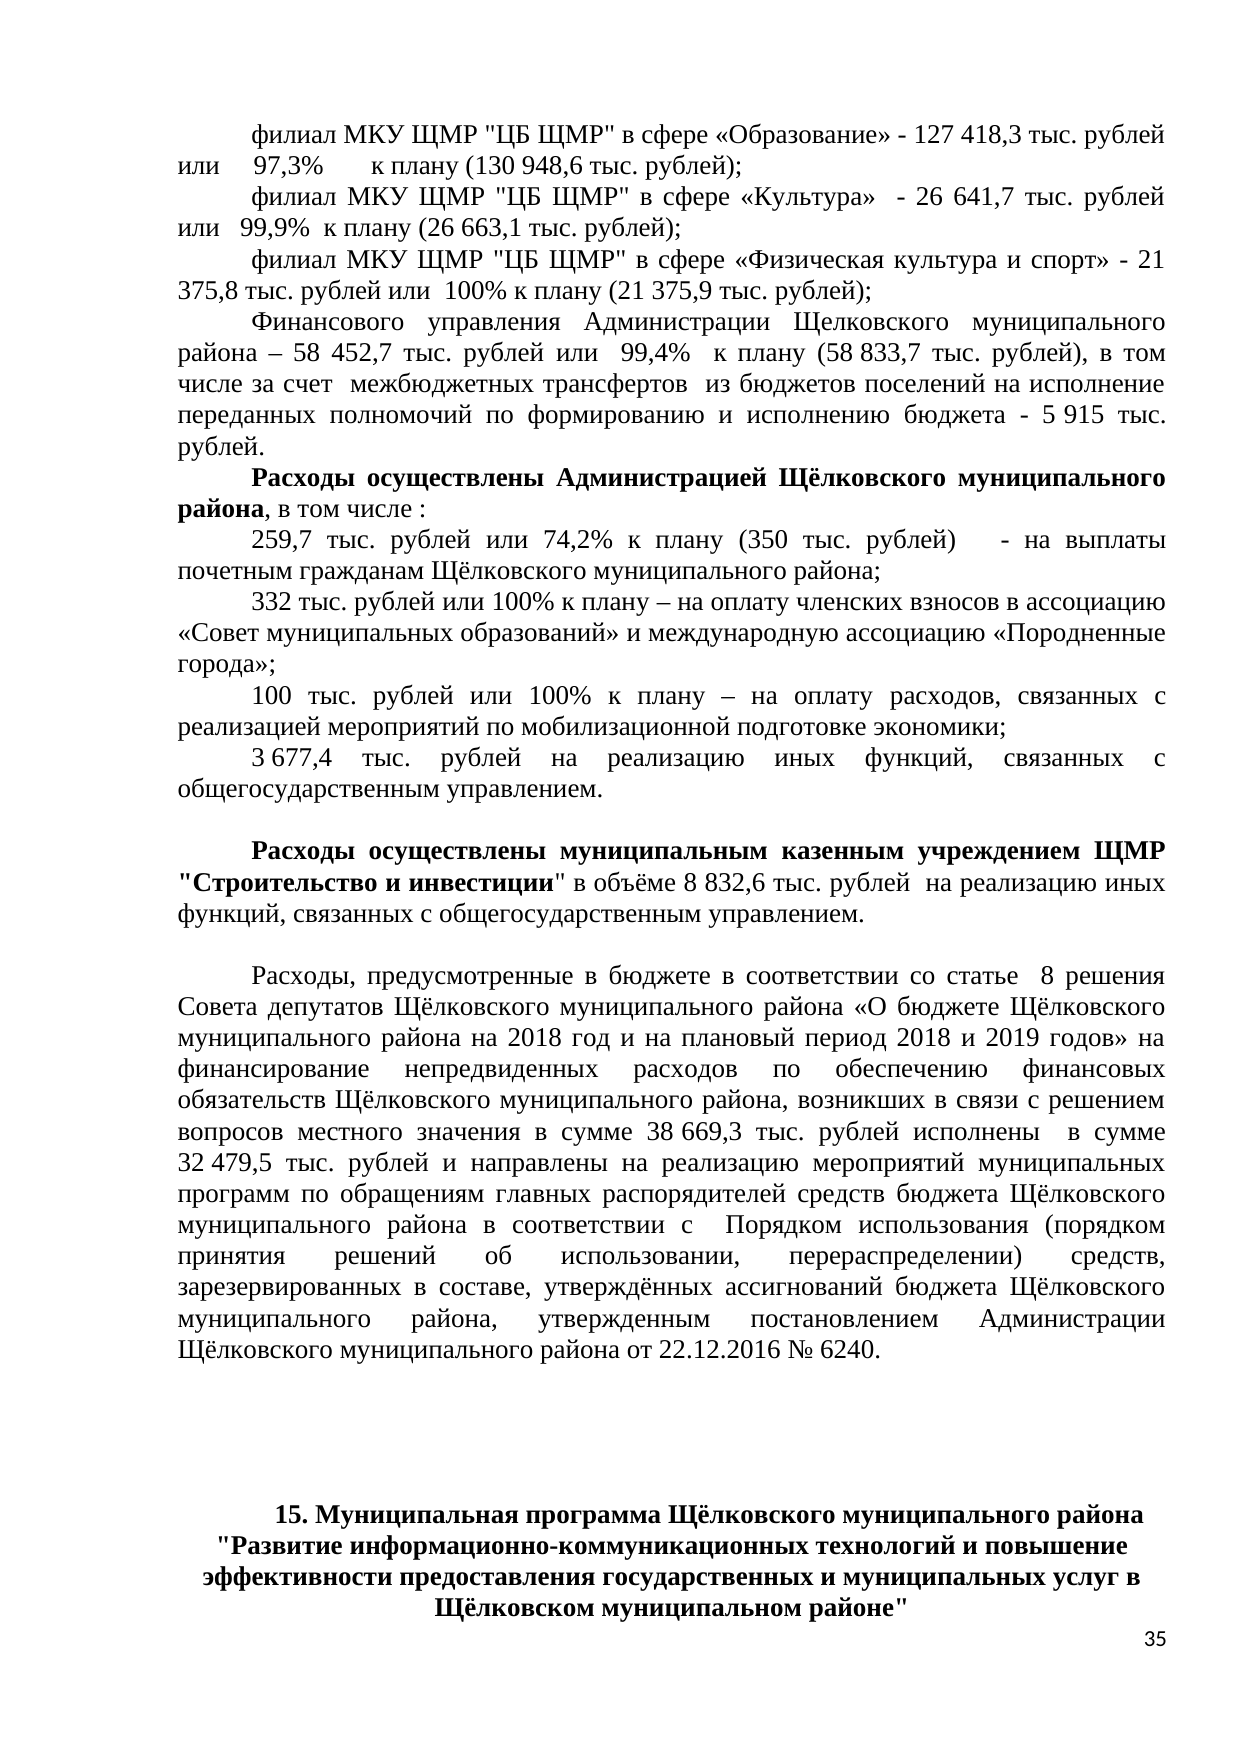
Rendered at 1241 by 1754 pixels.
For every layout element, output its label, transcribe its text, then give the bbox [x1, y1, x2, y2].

text филиал МКУ ЩМР "ЦБ ЩМР" в сфере «Образование» - 127 418,3 тыс. рублей или 97,3% к плану (130 948,6 тыс. рублей); [177, 118, 1167, 180]
text Расходы, предусмотренные в бюджете в соответствии со статье 8 решения Совета депутатов Щёлковского муниципального района «О бюджете Щёлковского муниципального района на 2018 год и на плановый период 2018 и 2019 годов» на финансирование непредвиденных расходов по обеспечению финансовых обязательств Щёлковского муниципального района, возникших в связи с решением вопросов местного значения в сумме 38 669,3 тыс. рублей исполнены в сумме 32 479,5 тыс. рублей и направлены на реализацию мероприятий муниципальных программ по обращениям главных распорядителей средств бюджета Щёлковского муниципального района в соответствии с Порядком использования (порядком принятия решений об использовании, перераспределении) средств, зарезервированных в составе, утверждённых ассигнований бюджета Щёлковского муниципального района, утвержденным постановлением Администрации Щёлковского муниципального района от 22.12.2016 № 6240. [177, 959, 1167, 1364]
text 15. Муниципальная программа Щёлковского муниципального района "Развитие информационно-коммуникационных технологий и повышение эффективности предоставления государственных и муниципальных услуг в Щёлковском муниципальном районе" [177, 1498, 1167, 1623]
text филиал МКУ ЩМР "ЦБ ЩМР" в сфере «Культура» - 26 641,7 тыс. рублей или 99,9% к плану (26 663,1 тыс. рублей); [177, 180, 1167, 243]
text 332 тыс. рублей или 100% к плану – на оплату членских взносов в ассоциацию «Совет муниципальных образований» и международную ассоциацию «Породненные города»; [177, 585, 1167, 679]
text филиал МКУ ЩМР "ЦБ ЩМР" в сфере «Физическая культура и спорт» - 21 375,8 тыс. рублей или 100% к плану (21 375,9 тыс. рублей); [177, 243, 1167, 305]
text Расходы осуществлены муниципальным казенным учреждением ЩМР "Строительство и инвестиции" в объёме 8 832,6 тыс. рублей на реализацию иных функций, связанных с общегосударственным управлением. [177, 834, 1167, 928]
text Финансового управления Администрации Щелковского муниципального района – 58 452,7 тыс. рублей или 99,4% к плану (58 833,7 тыс. рублей), в том числе за счет межбюджетных трансфертов из бюджетов поселений на исполнение переданных полномочий по формированию и исполнению бюджета - 5 915 тыс. рублей. [177, 305, 1167, 461]
text 100 тыс. рублей или 100% к плану – на оплату расходов, связанных с реализацией мероприятий по мобилизационной подготовке экономики; [177, 679, 1167, 741]
text 3 677,4 тыс. рублей на реализацию иных функций, связанных с общегосударственным управлением. [177, 741, 1167, 803]
text Расходы осуществлены Администрацией Щёлковского муниципального района, в том числе : [177, 461, 1167, 523]
text 259,7 тыс. рублей или 74,2% к плану (350 тыс. рублей) - на выплаты почетным гражданам Щёлковского муниципального района; [177, 523, 1167, 585]
